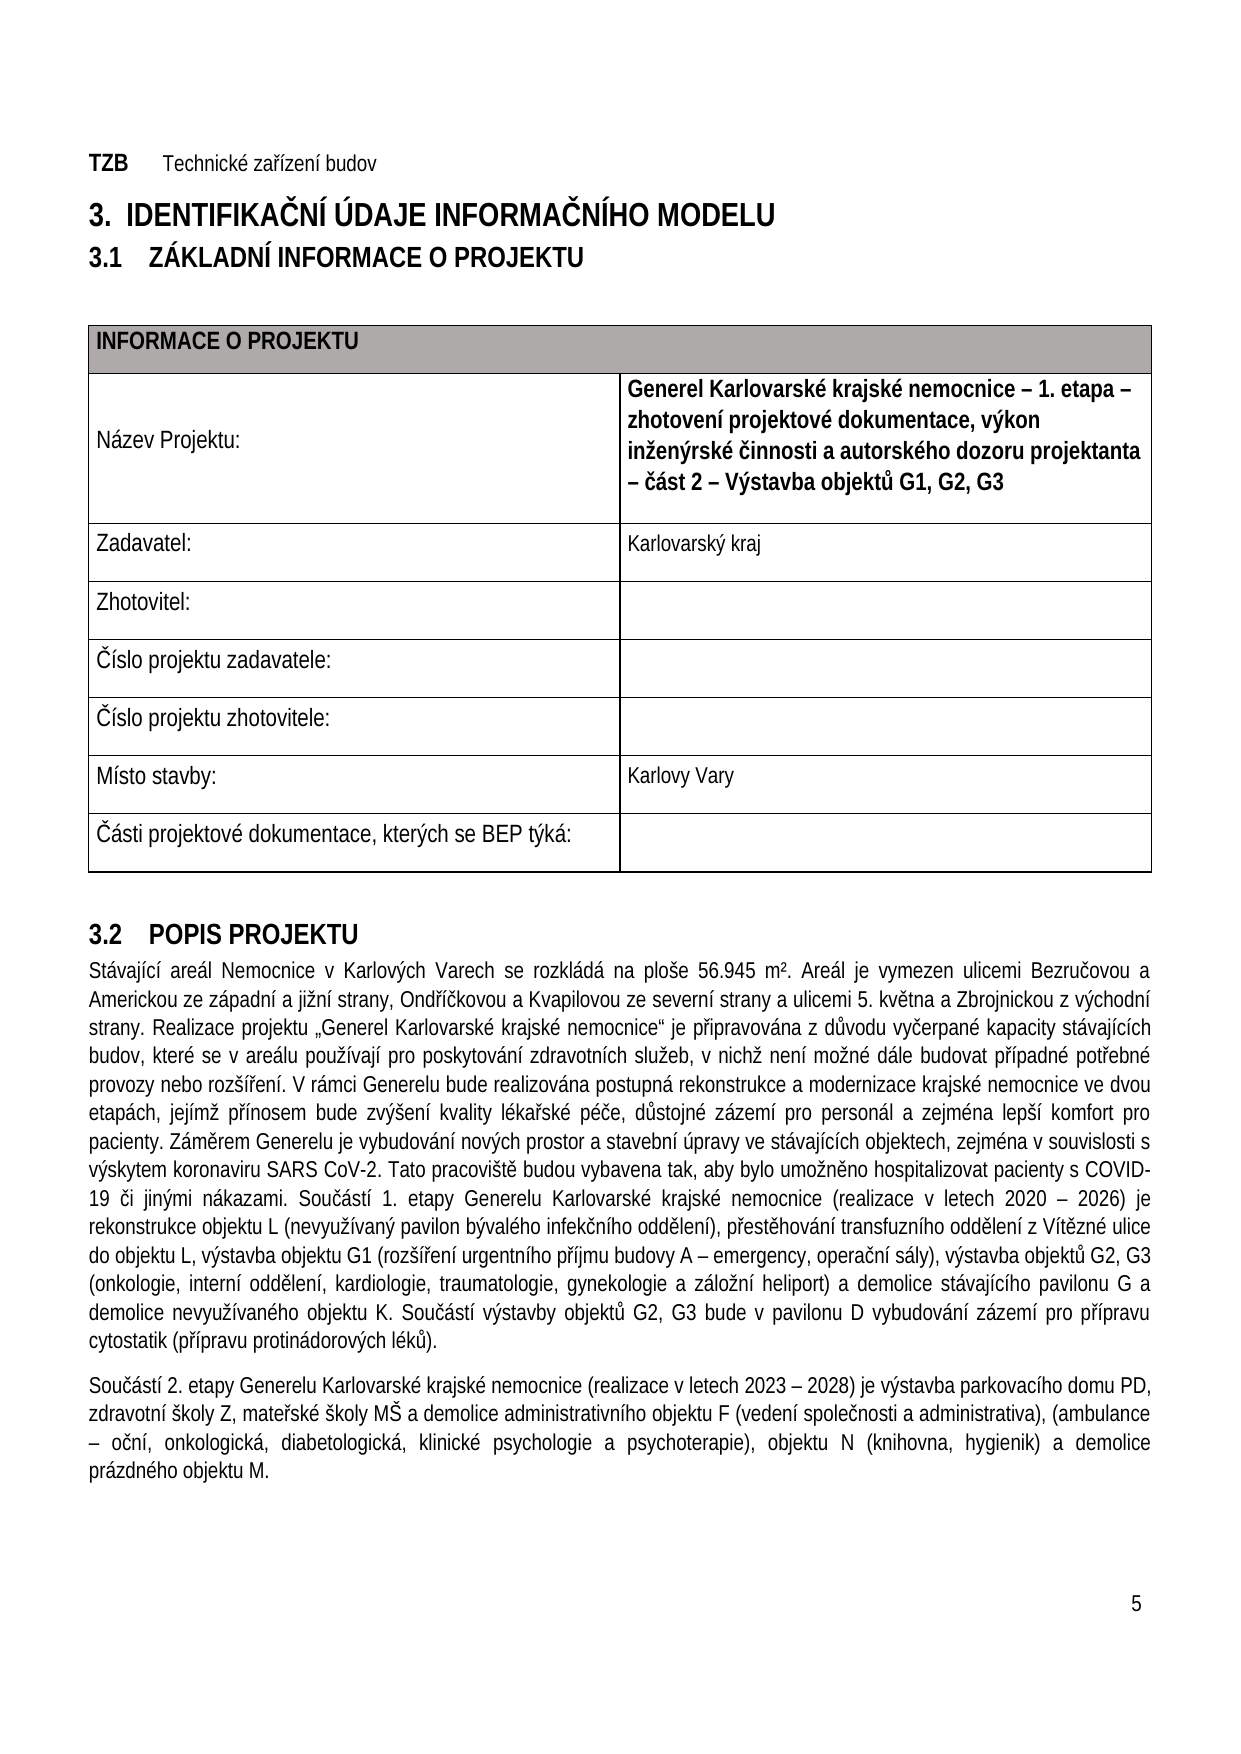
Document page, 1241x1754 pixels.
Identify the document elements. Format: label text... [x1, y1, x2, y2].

table_cell [621, 582, 1151, 639]
text Stávající areál Nemocnice v Karlových Varech se rozkládá na ploše 56.945 m². Areál je vymezen ulicemi Bezručovou a Americkou ze západní a jižní strany, Ondříčkovou a Kvapilovou ze severní strany a ulicemi 5. května a Zbrojnickou z východní strany. Realizace projektu „Generel Karlovarské krajské nemocnice“ je připravována z důvodu vyčerpané kapacity stávajících budov, které se v areálu používají pro poskytování zdravotních služeb, v nichž není možné dále budovat případné potřebné provozy nebo rozšíření. V rámci Generelu bude realizována postupná rekonstrukce a modernizace krajské nemocnice ve dvou etapách, jejímž přínosem bude zvýšení kvality lékařské péče, důstojné zázemí pro personál a zejména lepší komfort pro pacienty. Záměrem Generelu je vybudování nových prostor a stavební úpravy ve stávajících objektech, zejména v souvislosti s výskytem koronaviru SARS CoV-2. Tato pracoviště budou vybavena tak, aby bylo umožněno hospitalizovat pacienty s COVID-19 či jinými nákazami. Součástí 1. etapy Generelu Karlovarské krajské nemocnice (realizace v letech 2020 – 2026) je rekonstrukce objektu L (nevyužívaný pavilon bývalého infekčního oddělení), přestěhování transfuzního oddělení z Vítězné ulice do objektu L, výstavba objektu G1 (rozšíření urgentního příjmu budovy A – emergency, operační sály), výstavba objektů G2, G3 (onkologie, interní oddělení, kardiologie, traumatologie, gynekologie a záložní heliport) a demolice stávajícího pavilonu G a demolice nevyužívaného objektu K. Součástí výstavby objektů G2, G3 bude v pavilonu D vybudování zázemí pro přípravu cytostatik (přípravu protinádorových léků). [89, 957, 1152, 1353]
text TZB Technické zařízení budov [89, 148, 1152, 176]
table_cell Části projektové dokumentace, kterých se BEP týká: [89, 814, 619, 871]
table_cell Zhotovitel: [89, 582, 619, 639]
table_cell [621, 640, 1151, 697]
table_cell [621, 814, 1151, 871]
table_cell Název Projektu: [89, 374, 619, 523]
table_cell Generel Karlovarské krajské nemocnice – 1. etapa – zhotovení projektové dokumentace, výkon inženýrské činnosti a autorského dozoru projektanta – část 2 – Výstavba objektů G1, G2, G3 [621, 374, 1151, 523]
subtitle POPIS PROJEKTU [89, 917, 1152, 951]
text Součástí 2. etapy Generelu Karlovarské krajské nemocnice (realizace v letech 2023 – 2028) je výstavba parkovacího domu PD, zdravotní školy Z, mateřské školy MŠ a demolice administrativního objektu F (vedení společnosti a administrativa), (ambulance – oční, onkologická, diabetologická, klinické psychologie a psychoterapie), objektu N (knihovna, hygienik) a demolice prázdného objektu M. [89, 1372, 1152, 1484]
subtitle ZÁKLADNÍ INFORMACE O PROJEKTU [89, 240, 1152, 273]
table_cell Zadavatel: [89, 524, 619, 581]
table_cell Karlovy Vary [621, 756, 1151, 813]
table_cell Místo stavby: [89, 756, 619, 813]
table_cell [621, 698, 1151, 755]
table_cell Číslo projektu zadavatele: [89, 640, 619, 697]
table_cell Karlovarský kraj [621, 524, 1151, 581]
table_cell Číslo projektu zhotovitele: [89, 698, 619, 755]
subtitle IDENTIFIKAČNÍ ÚDAJE INFORMAČNÍHO MODELU [89, 195, 1152, 233]
table_header INFORMACE O PROJEKTU [89, 326, 1151, 373]
